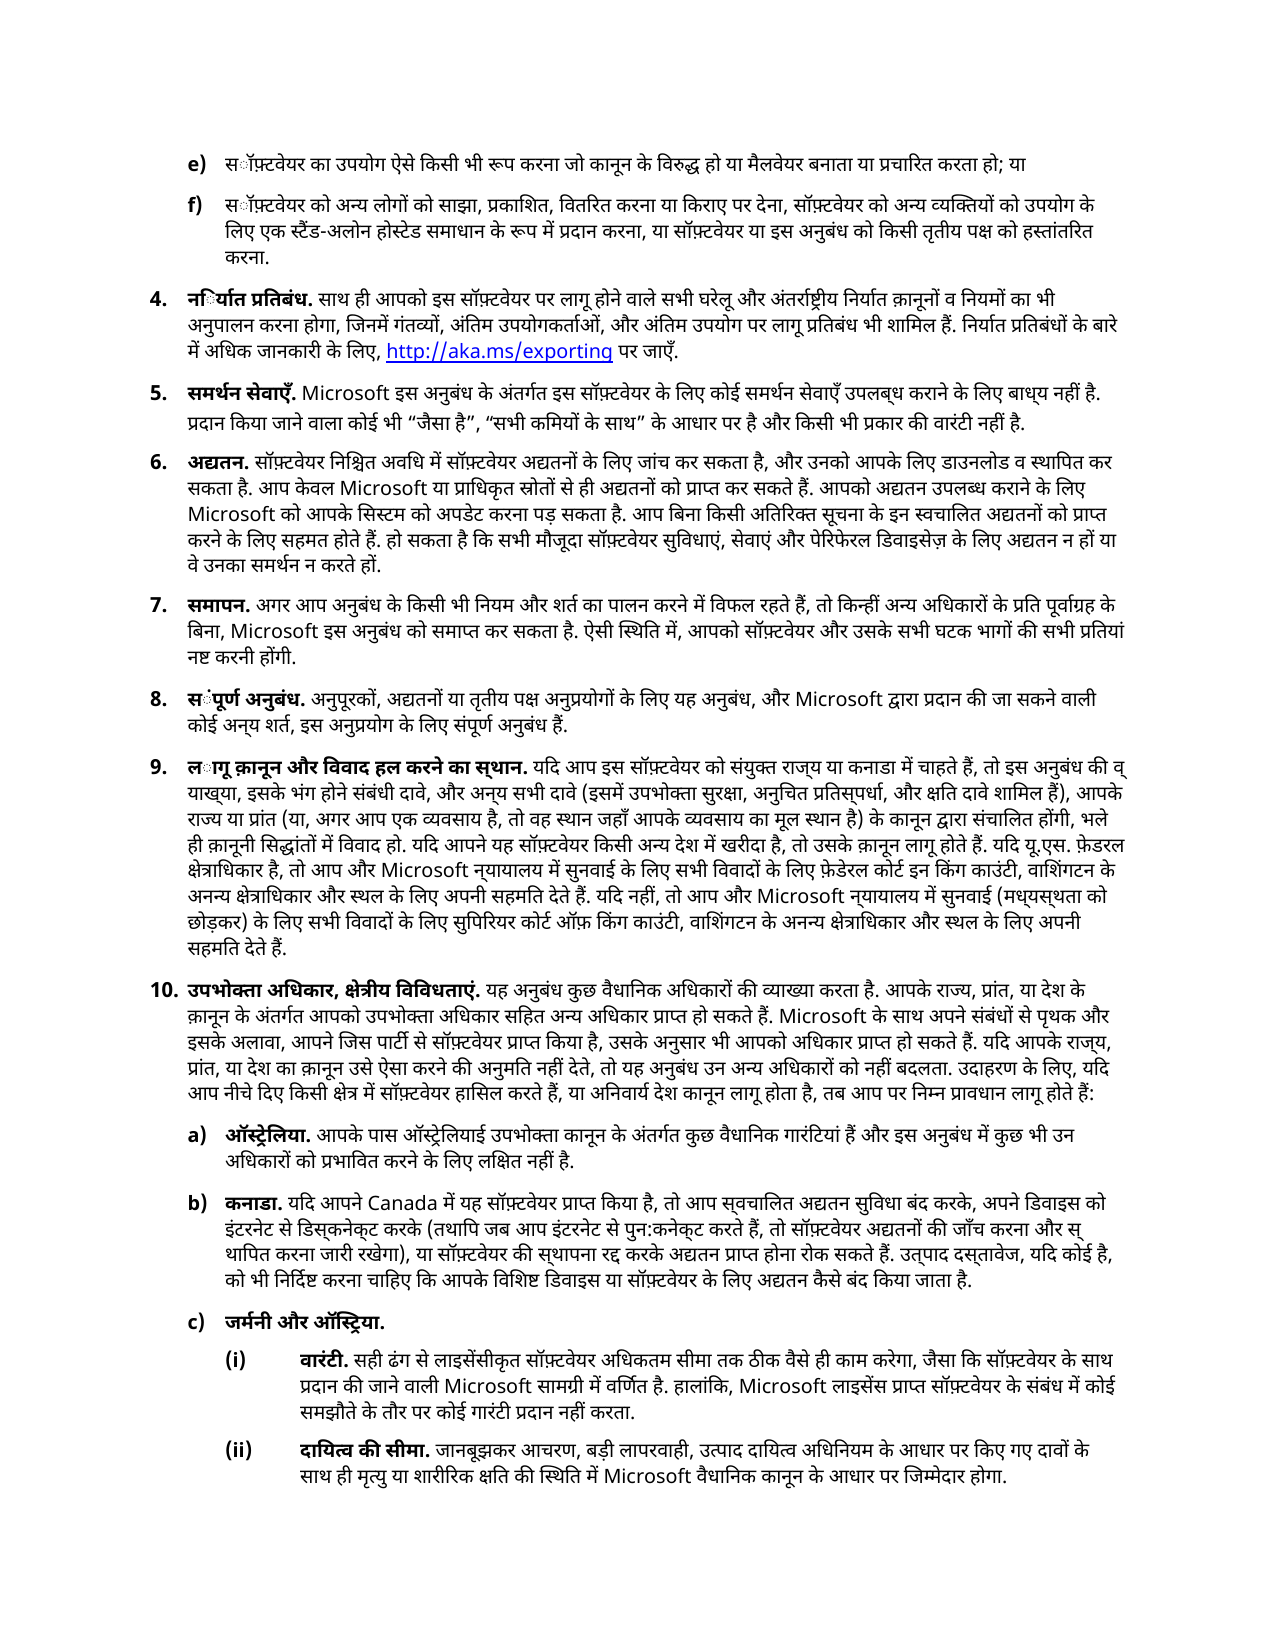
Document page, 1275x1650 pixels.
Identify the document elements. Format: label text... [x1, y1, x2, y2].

subtitle निर्यात प्रतिबंध. साथ ही आपको इस सॉफ़्टवेयर पर लागू होने वाले सभी घरेलू और अंतर्राष्ट्रीय निर्यात क़ानूनों व नियमों का भी अनुपालन करना होगा, जिनमें गंतव्यों, अंतिम उपयोगकर्ताओं, और अंतिम उपयोग पर लागू प्रतिबंध भी शामिल हैं. निर्यात प्रतिबंधों के बारे में अधिक जानकारी के लिए, http://aka.ms/exporting पर जाएँ. [150, 285, 1125, 367]
text (ii) दायित्व की सीमा. जानबूझकर आचरण, बड़ी लापरवाही, उत्पाद दायित्व अधिनियम के आधार पर किए गए दावों के साथ ही मृत्यु या शारीरिक क्षति की स्थिति में Microsoft वैधानिक कानून के आधार पर जिम्मेदार होगा. [225, 1440, 1125, 1492]
subtitle समापन. अगर आप अनुबंध के किसी भी नियम और शर्त का पालन करने में विफल रहते हैं, तो किन्हीं अन्य अधिकारों के प्रति पूर्वाग्रह के बिना, Microsoft इस अनुबंध को समाप्त कर सकता है. ऐसी स्थिति में, आपको सॉफ़्टवेयर और उसके सभी घटक भागों की सभी प्रतियां नष्ट करनी होंगी. [150, 593, 1125, 672]
list सॉफ़्टवेयर का उपयोग ऐसे किसी भी रूप करना जो कानून के विरुद्ध हो या मैलवेयर बनाता या प्रचारित करता हो; या [187, 150, 1125, 179]
text (i) वारंटी. सही ढंग से लाइसेंसीकृत सॉफ़्टवेयर अधिकतम सीमा तक ठीक वैसे ही काम करेगा, जैसा कि सॉफ़्टवेयर के साथ प्रदान की जाने वाली Microsoft सामग्री में वर्णित है. हालांकि, Microsoft लाइसेंस प्राप्त सॉफ़्टवेयर के संबंध में कोई समझौते के तौर पर कोई गारंटी प्रदान नहीं करता. [225, 1350, 1125, 1428]
subtitle उपभोक्ता अधिकार, क्षेत्रीय विविधताएं. यह अनुबंध कुछ वैधानिक अधिकारों की व्याख्या करता है. आपके राज्य, प्रांत, या देश के क़ानून के अंतर्गत आपको उपभोक्ता अधिकार सहित अन्य अधिकार प्राप्त हो सकते हैं. Microsoft के साथ अपने संबंधों से पृथक और इसके अलावा, आपने जिस पार्टी से सॉफ़्टवेयर प्राप्त किया है, उसके अनुसार भी आपको अधिकार प्राप्त हो सकते हैं. यदि आपके राज्‍य, प्रांत, या देश का क़ानून उसे ऐसा करने की अनुमति नहीं देते, तो यह अनुबंध उन अन्य अधिकारों को नहीं बदलता. उदाहरण के लिए, यदि आप नीचे दिए किसी क्षेत्र में सॉफ़्टवेयर हासिल करते हैं, या अनिवार्य देश कानून लागू होता है, तब आप पर निम्न प्रावधान लागू होते हैं: [150, 976, 1125, 1109]
subtitle संपूर्ण अनुबंध. अनुपूरकों, अद्यतनों या तृतीय पक्ष अनुप्रयोगों के लिए यह अनुबंध, और Microsoft द्वारा प्रदान की जा सकने वाली कोई अन्‍य शर्त, इस अनुप्रयोग के लिए संपूर्ण अनुबंध हैं. [150, 685, 1125, 740]
subtitle ऑस्ट्रेलिया. आपके पास ऑस्ट्रेलियाई उपभोक्ता कानून के अंतर्गत कुछ वैधानिक गारंटियां हैं और इस अनुबंध में कुछ भी उन अधिकारों को प्रभावित करने के लिए लक्षित नहीं है. [187, 1121, 1125, 1177]
subtitle समर्थन सेवाएँ. Microsoft इस अनुबंध के अंतर्गत इस सॉफ़्टवेयर के लिए कोई समर्थन सेवाएँ उपलब्‍ध कराने के लिए बाध्‍य नहीं है. प्रदान किया जाने वाला कोई भी “जैसा है”, “सभी कमियों के साथ” के आधार पर है और किसी भी प्रकार की वारंटी नहीं है. [150, 379, 1125, 438]
subtitle अद्यतन. सॉफ़्टवेयर निश्चित अवधि में सॉफ़्टवेयर अद्यतनों के लिए जांच कर सकता है, और उनको आपके लिए डाउनलोड व स्थापित कर सकता है. आप केवल Microsoft या प्राधिकृत स्रोतों से ही अद्यतनों को प्राप्त कर सकते हैं. आपको अद्यतन उपलब्ध कराने के लिए Microsoft को आपके सिस्टम को अपडेट करना पड़ सकता है. आप बिना किसी अतिरिक्त सूचना के इन स्वचालित अद्यतनों को प्राप्त करने के लिए सहमत होते हैं. हो सकता है कि सभी मौजूदा सॉफ़्टवेयर सुविधाएं, सेवाएं और पेरिफेरल डिवाइसेज़ के लिए अद्यतन न हों या वे उनका समर्थन न करते हों. [150, 451, 1125, 581]
subtitle कनाडा. यदि आपने Canada में यह सॉफ़्टवेयर प्राप्त किया है, तो आप स्‍वचालित अद्यतन सुविधा बंद करके, अपने डिवाइस को इंटरनेट से डिस्‍कनेक्‍ट करके (तथापि जब आप इंटरनेट से पुन:कनेक्‍ट करते हैं, तो सॉफ़्टवेयर अद्यतनों की जाँच करना और स्‍थापित करना जारी रखेगा), या सॉफ़्टवेयर की स्‍थापना रद्द करके अद्यतन प्राप्त होना रोक सकते हैं. उत्‍पाद दस्‍तावेज, यदि कोई है, को भी निर्दिष्ट करना चाहिए कि आपके विशिष्ट डिवाइस या सॉफ़्टवेयर के लिए अद्यतन कैसे बंद किया जाता है. [187, 1189, 1125, 1296]
subtitle जर्मनी और ऑस्ट्रिया. [187, 1308, 1125, 1338]
subtitle लागू क़ानून और विवाद हल करने का स्‍थान. यदि आप इस सॉफ़्टवेयर को संयुक्त राज्‍य या कनाडा में चाहते हैं, तो इस अनुबंध की व्‍याख्‍या, इसके भंग होने संबंधी दावे, और अन्‍य सभी दावे (इसमें उपभोक्ता सुरक्षा, अनुचित प्रतिस्‍पर्धा, और क्षति दावे शामिल हैं), आपके राज्य या प्रांत (या, अगर आप एक व्यवसाय है, तो वह स्थान जहाँ आपके व्यवसाय का मूल स्थान है) के कानून द्वारा संचालित होंगी, भले ही क़ानूनी सिद्धांतों में विवाद हो. यदि आपने यह सॉफ़्टवेयर किसी अन्य देश में खरीदा है, तो उसके क़ानून लागू होते हैं. यदि यू.एस. फ़ेडरल क्षेत्राधिकार है, तो आप और Microsoft न्‍यायालय में सुनवाई के लिए सभी विवादों के लिए फ़ेडेरल कोर्ट इन किंग काउंटी, वाशिंगटन के अनन्य क्षेत्राधिकार और स्थल के लिए अपनी सहमति देते हैं. यदि नहीं, तो आप और Microsoft न्‍यायालय में सुनवाई (मध्‍यस्‍थता को छोड़कर) के लिए सभी विवादों के लिए सुपिरियर कोर्ट ऑफ़ किंग काउंटी, वाशिंगटन के अनन्य क्षेत्राधिकार और स्थल के लिए अपनी सहमति देते हैं. [150, 753, 1125, 963]
list सॉफ़्टवेयर को अन्‍य लोगों को साझा, प्रकाशित, वितरित करना या किराए पर देना, सॉफ़्टवेयर को अन्‍य व्‍यक्तियों को उपयोग के लिए एक स्‍टैंड-अलोन होस्‍टेड समाधान के रूप में प्रदान करना, या सॉफ़्टवेयर या इस अनुबंध को किसी तृतीय पक्ष को हस्‍तांतरित करना. [187, 192, 1125, 273]
